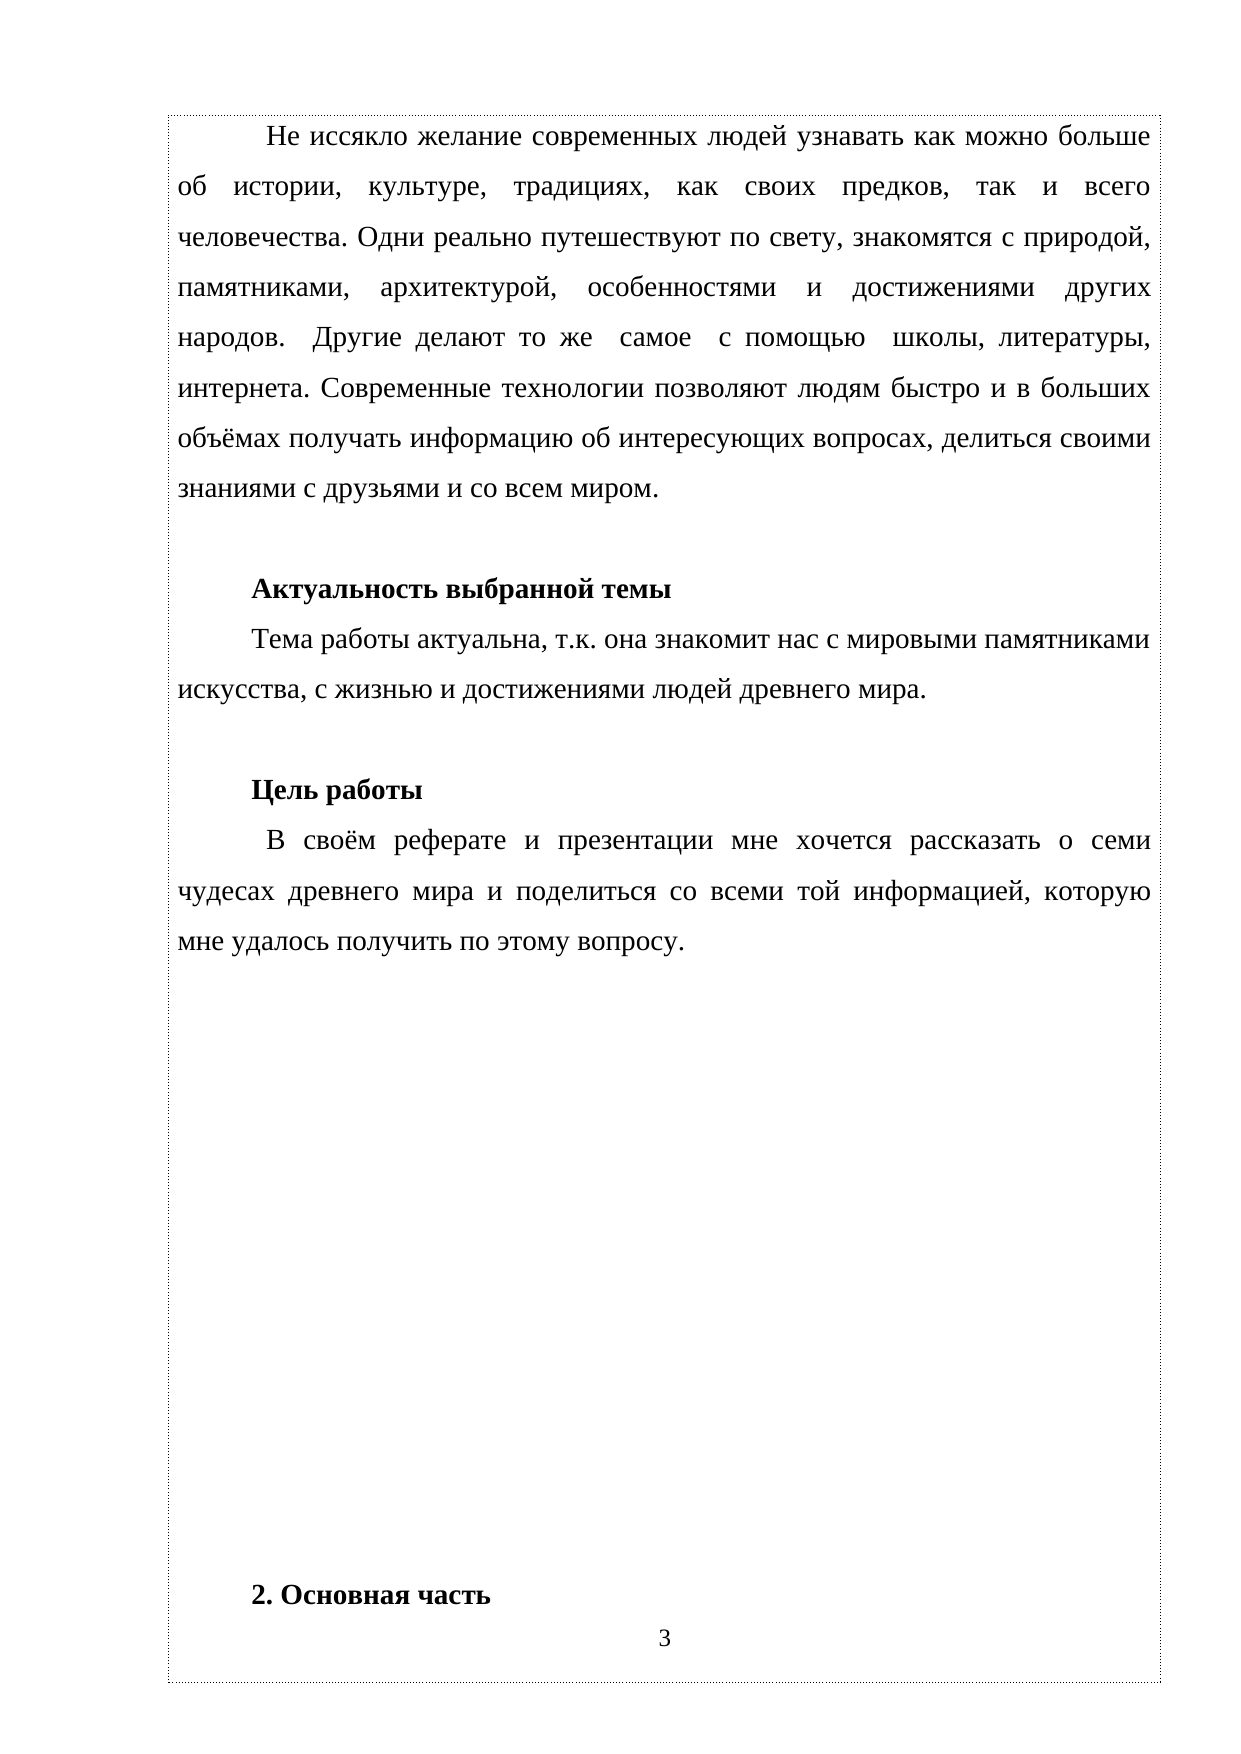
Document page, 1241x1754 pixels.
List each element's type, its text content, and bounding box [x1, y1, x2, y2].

list В своём реферате и презентации мне хочется рассказать о семи чудесах древнего мира и поделиться со всеми той информацией, которую мне удалось получить по этому вопросу. [177, 822, 1152, 957]
text 2. Основная часть [177, 1577, 1152, 1611]
text Актуальность выбранной темы [177, 571, 1152, 604]
list Не иссякло желание современных людей узнавать как можно больше об истории, культуре, традициях, как своих предков, так и всего человечества. Одни реально путешествуют по свету, знакомятся с природой, памятниками, архитектурой, особенностями и достижениями других народов. Другие делают то же самое с помощью школы, литературы, интернета. Современные технологии позволяют людям быстро и в больших объёмах получать информацию об интересующих вопросах, делиться своими знаниями с друзьями и со всем миром. [177, 118, 1152, 504]
text Тема работы актуальна, т.к. она знакомит нас с мировыми памятниками искусства, с жизнью и достижениями людей древнего мира. [177, 621, 1152, 705]
text Цель работы [177, 772, 1152, 806]
